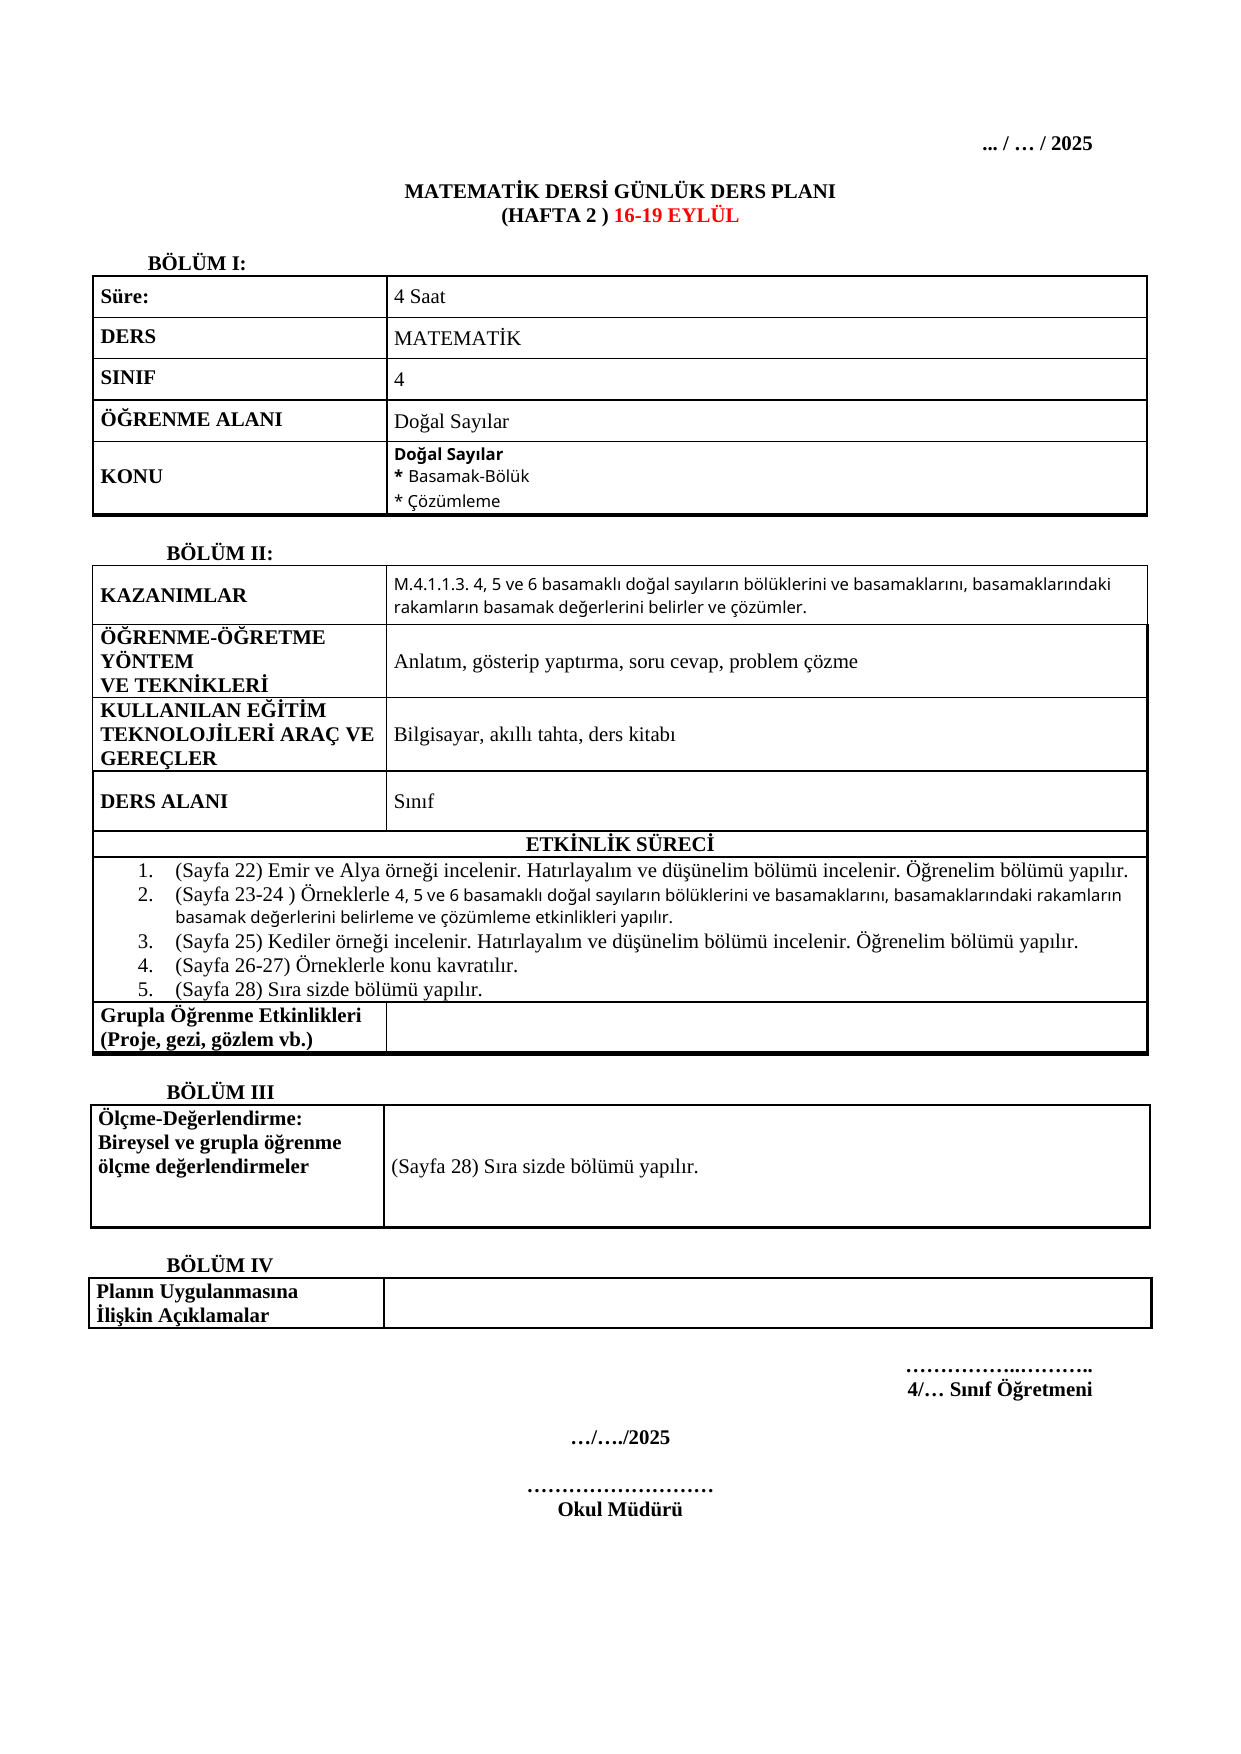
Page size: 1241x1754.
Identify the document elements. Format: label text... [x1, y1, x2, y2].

table_header Ölçme-Değerlendirme: Bireysel ve grupla öğrenme ölçme değerlendirmeler [92, 1106, 383, 1226]
table_cell 4 [388, 359, 1146, 399]
table_cell ÖĞRENME ALANI [94, 401, 386, 441]
text BÖLÜM II: [148, 541, 1092, 565]
text BÖLÜM I: [148, 251, 1092, 275]
table_header (Sayfa 28) Sıra sizde bölümü yapılır. [385, 1106, 1149, 1226]
table_cell ETKİNLİK SÜRECİ [94, 832, 1146, 856]
text (HAFTA 2 ) 16-19 EYLÜL [148, 203, 1092, 227]
text Okul Müdürü [148, 1497, 1092, 1521]
table_header M.4.1.1.3. 4, 5 ve 6 basamaklı doğal sayıların bölüklerini ve basamaklarını, basamaklarındaki rakamların basamak değerlerini belirler ve çözümler. [387, 566, 1147, 624]
table_cell [387, 1003, 1146, 1051]
table_cell Sınıf [387, 772, 1146, 830]
table_cell MATEMATİK [388, 318, 1146, 358]
table_cell Grupla Öğrenme Etkinlikleri (Proje, gezi, gözlem vb.) [94, 1003, 386, 1051]
text ……………………… [148, 1473, 1092, 1497]
table_cell DERS ALANI [94, 772, 386, 830]
text MATEMATİK DERSİ GÜNLÜK DERS PLANI [148, 179, 1092, 203]
table_header KAZANIMLAR [93, 566, 386, 624]
table_header 4 Saat [388, 277, 1146, 317]
table_cell Bilgisayar, akıllı tahta, ders kitabı [387, 698, 1146, 770]
table_header [385, 1279, 1150, 1327]
text ……………..……….. [148, 1353, 1092, 1377]
table_cell (Sayfa 22) Emir ve Alya örneği incelenir. Hatırlayalım ve düşünelim bölümü incelenir. Öğrenelim bölümü yapılır. (Sayfa 23-24 ) Örneklerle 4, 5 ve 6 basamaklı doğal sayıların bölüklerini ve basamaklarını, basamaklarındaki rakamların basamak değerlerini belirleme ve çözümleme etkinlikleri yapılır. (Sayfa 25) Kediler örneği incelenir. Hatırlayalım ve düşünelim bölümü incelenir. Öğrenelim bölümü yapılır. (Sayfa 26-27) Örneklerle konu kavratılır. (Sayfa 28) Sıra sizde bölümü yapılır. [94, 858, 1146, 1001]
text ... / … / 2025 [148, 131, 1092, 155]
subtitle BÖLÜM III [148, 1080, 1092, 1104]
table_cell KONU [94, 442, 386, 513]
table_cell Doğal Sayılar * Basamak-Bölük * Çözümleme [388, 442, 1146, 513]
table_cell KULLANILAN EĞİTİM TEKNOLOJİLERİ ARAÇ VE GEREÇLER [93, 698, 386, 770]
table_cell DERS [94, 318, 386, 358]
text …/…./2025 [148, 1425, 1092, 1449]
table_cell Doğal Sayılar [388, 401, 1146, 441]
table_cell SINIF [94, 359, 386, 399]
text 4/… Sınıf Öğretmeni [148, 1377, 1092, 1401]
table_header Süre: [94, 277, 386, 317]
table_header Planın Uygulanmasına İlişkin Açıklamalar [90, 1279, 383, 1327]
subtitle BÖLÜM IV [148, 1252, 1092, 1277]
table_cell ÖĞRENME-ÖĞRETME YÖNTEM VE TEKNİKLERİ [93, 625, 386, 697]
table_cell Anlatım, gösterip yaptırma, soru cevap, problem çözme [387, 625, 1146, 697]
